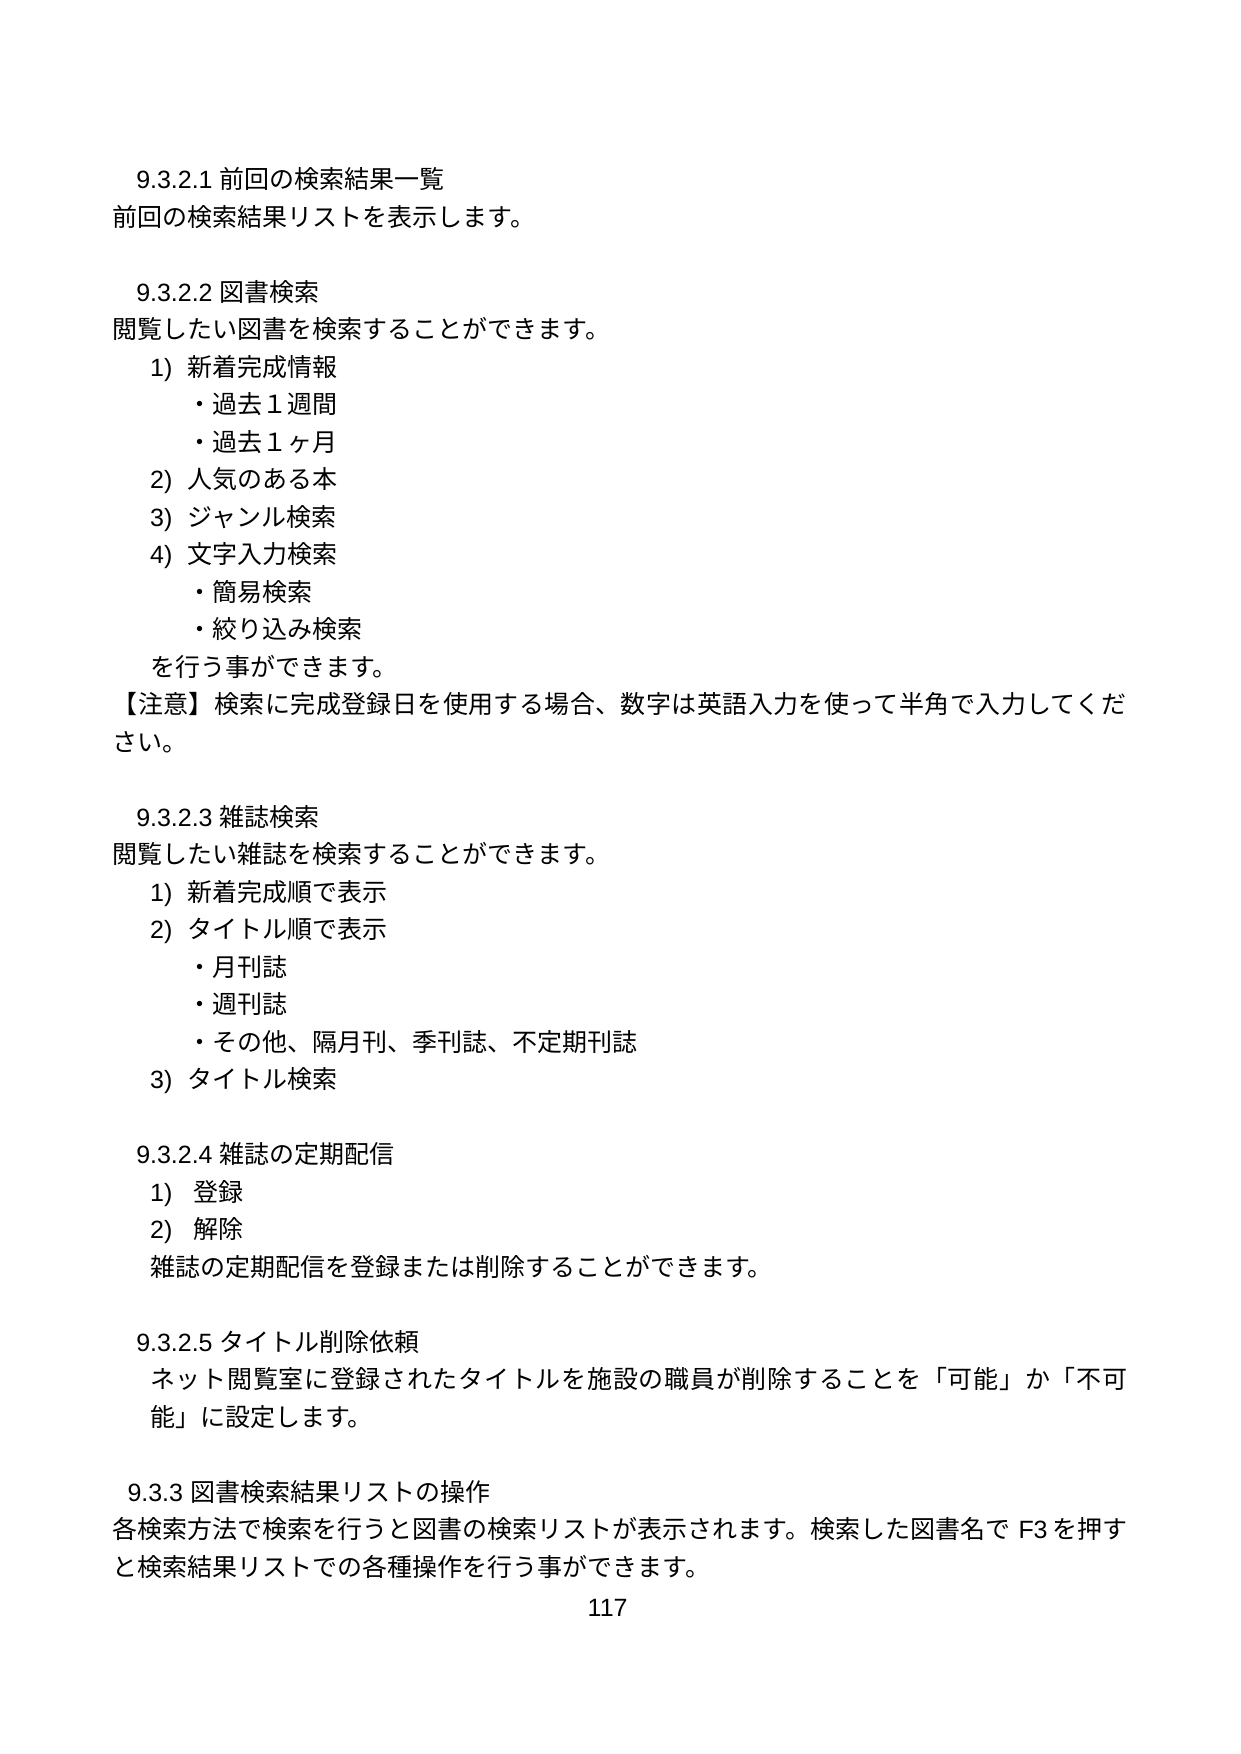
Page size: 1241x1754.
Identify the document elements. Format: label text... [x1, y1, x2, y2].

list 人気のある本 [150, 459, 1128, 497]
list 登録 [150, 1172, 1128, 1209]
subtitle 雑誌検索 [136, 797, 1128, 834]
subtitle 図書検索結果リストの操作 [127, 1472, 1128, 1509]
list 新着完成順で表示 [150, 872, 1128, 909]
text 各検索方法で検索を行うと図書の検索リストが表示されます。検索した図書名でF3を押すと検索結果リストでの各種操作を行う事ができます。 [112, 1509, 1128, 1584]
list 文字入力検索 [150, 534, 1128, 572]
text ・絞り込み検索 [187, 609, 1128, 647]
list ジャンル検索 [150, 497, 1128, 534]
text 雑誌の定期配信を登録または削除することができます。 [150, 1247, 1128, 1284]
text 前回の検索結果リストを表示します。 [112, 197, 1128, 234]
subtitle 図書検索 [136, 272, 1128, 309]
text ・その他、隔月刊、季刊誌、不定期刊誌 [187, 1022, 1128, 1059]
list 新着完成情報 [150, 347, 1128, 384]
subtitle 前回の検索結果一覧 [136, 159, 1128, 197]
text ・週刊誌 [187, 984, 1128, 1022]
text ・過去１週間 [187, 384, 1128, 422]
text ネット閲覧室に登録されたタイトルを施設の職員が削除することを「可能」か「不可能」に設定します。 [150, 1359, 1128, 1434]
text 閲覧したい雑誌を検索することができます。 [112, 834, 1128, 872]
text を行う事ができます。 [150, 647, 1128, 684]
subtitle タイトル削除依頼 [136, 1322, 1128, 1359]
text ・月刊誌 [187, 947, 1128, 984]
list タイトル検索 [150, 1059, 1128, 1097]
text ・簡易検索 [187, 572, 1128, 609]
subtitle 雑誌の定期配信 [136, 1134, 1128, 1172]
text 閲覧したい図書を検索することができます。 [112, 309, 1128, 347]
list 解除 [150, 1209, 1128, 1247]
text ・過去１ヶ月 [187, 422, 1128, 459]
list タイトル順で表示 [150, 909, 1128, 947]
text 【注意】検索に完成登録日を使用する場合、数字は英語入力を使って半角で入力してください。 [112, 684, 1128, 759]
